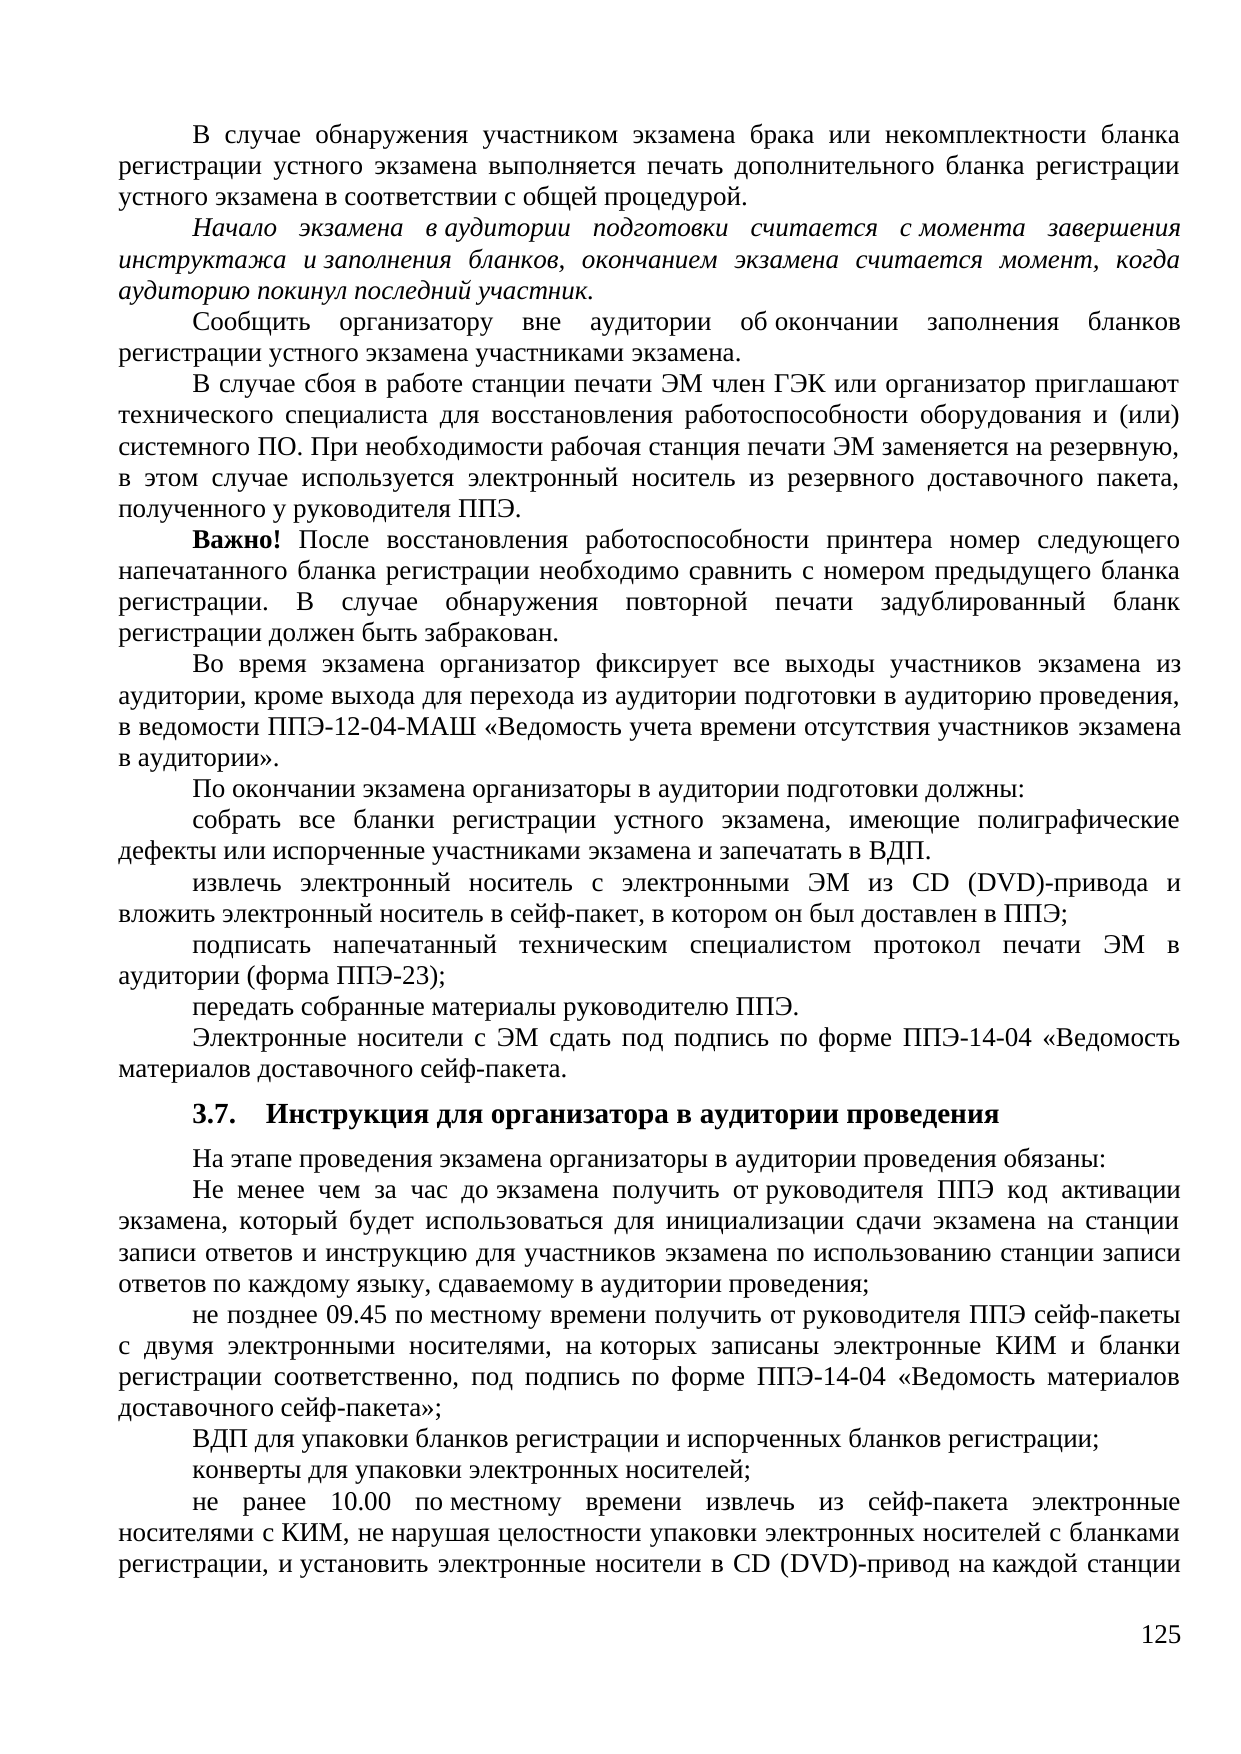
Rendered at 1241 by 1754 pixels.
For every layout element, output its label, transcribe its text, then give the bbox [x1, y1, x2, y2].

text Не менее чем за час до экзамена получить от руководителя ППЭ код активации экзамена, который будет использоваться для инициализации сдачи экзамена на станции записи ответов и инструкцию для участников экзамена по использованию станции записи ответов по каждому языку, сдаваемому в аудитории проведения; [118, 1173, 1181, 1298]
text На этапе проведения экзамена организаторы в аудитории проведения обязаны: [118, 1142, 1181, 1173]
text Электронные носители с ЭМ сдать под подпись по форме ППЭ-14-04 «Ведомость материалов доставочного сейф-пакета. [118, 1021, 1181, 1084]
text Важно! После восстановления работоспособности принтера номер следующего напечатанного бланка регистрации необходимо сравнить с номером предыдущего бланка регистрации. В случае обнаружения повторной печати задублированный бланк регистрации должен быть забракован. [118, 523, 1181, 648]
text В случае сбоя в работе станции печати ЭМ член ГЭК или организатор приглашают технического специалиста для восстановления работоспособности оборудования и (или) системного ПО. При необходимости рабочая станция печати ЭМ заменяется на резервную, в этом случае используется электронный носитель из резервного доставочного пакета, полученного у руководителя ППЭ. [118, 367, 1181, 523]
text Начало экзамена в аудитории подготовки считается с момента завершения инструктажа и заполнения бланков, окончанием экзамена считается момент, когда аудиторию покинул последний участник. [118, 212, 1181, 305]
text Во время экзамена организатор фиксирует все выходы участников экзамена из аудитории, кроме выхода для перехода из аудитории подготовки в аудиторию проведения, в ведомости ППЭ-12-04-МАШ «Ведомость учета времени отсутствия участников экзамена в аудитории». [118, 648, 1181, 772]
text По окончании экзамена организаторы в аудитории подготовки должны: [118, 772, 1181, 803]
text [118, 1485, 1181, 1578]
text Инструкция для организатора в аудитории проведения [118, 1096, 1181, 1130]
text В случае обнаружения участником экзамена брака или некомплектности бланка регистрации устного экзамена выполняется печать дополнительного бланка регистрации устного экзамена в соответствии с общей процедурой. [118, 118, 1181, 212]
text ВДП для упаковки бланков регистрации и испорченных бланков регистрации; [118, 1422, 1181, 1454]
text не позднее 09.45 по местному времени получить от руководителя ППЭ сейф-пакеты с двумя электронными носителями, на которых записаны электронные КИМ и бланки регистрации соответственно, под подпись по форме ППЭ-14-04 «Ведомость материалов доставочного сейф-пакета»; [118, 1298, 1181, 1422]
text передать собранные материалы руководителю ППЭ. [118, 990, 1181, 1021]
text извлечь электронный носитель с электронными ЭМ из CD (DVD)-привода и вложить электронный носитель в сейф-пакет, в котором он был доставлен в ППЭ; [118, 866, 1181, 928]
text собрать все бланки регистрации устного экзамена, имеющие полиграфические дефекты или испорченные участниками экзамена и запечатать в ВДП. [118, 803, 1181, 866]
text подписать напечатанный техническим специалистом протокол печати ЭМ в аудитории (форма ППЭ-23); [118, 928, 1181, 990]
text Сообщить организатору вне аудитории об окончании заполнения бланков регистрации устного экзамена участниками экзамена. [118, 305, 1181, 367]
text конверты для упаковки электронных носителей; [118, 1454, 1181, 1485]
